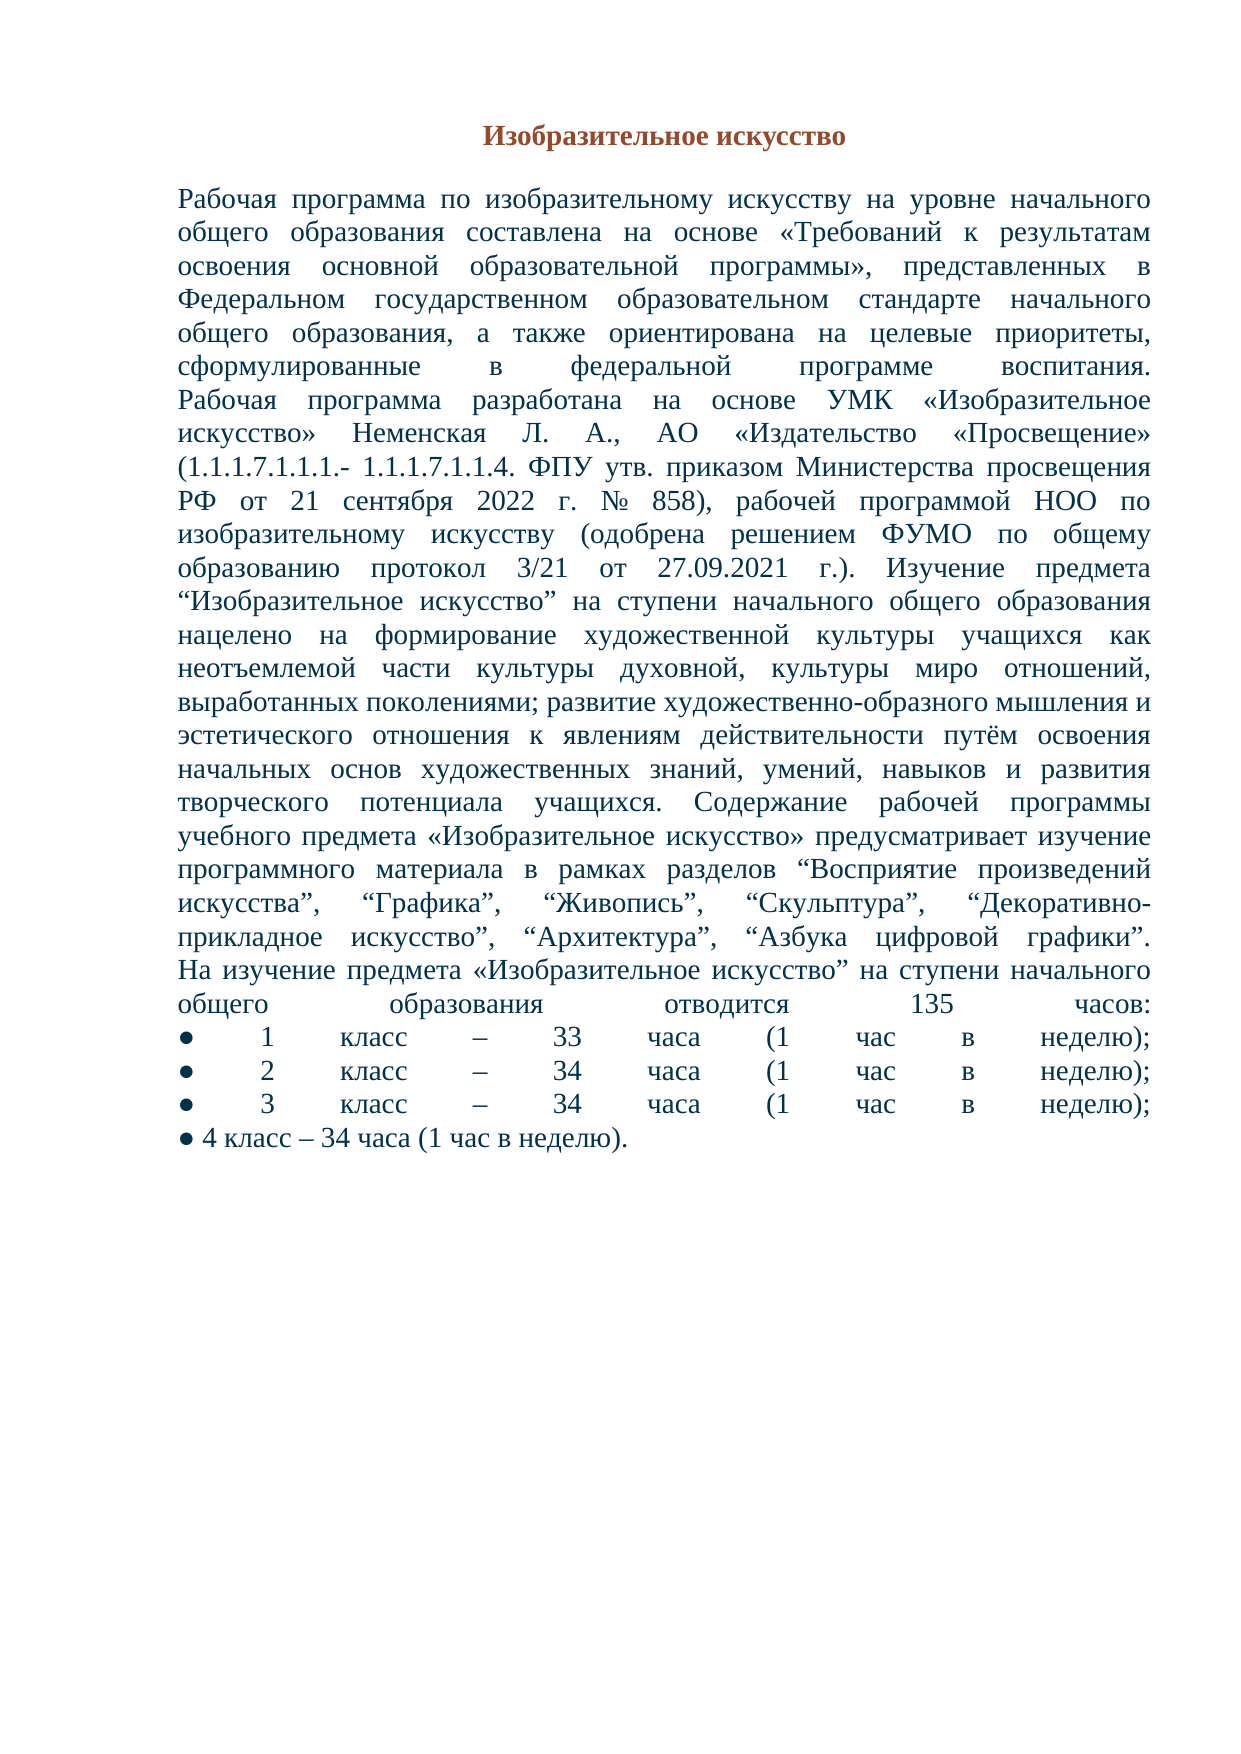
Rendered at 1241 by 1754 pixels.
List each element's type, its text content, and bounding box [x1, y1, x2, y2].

text Изобразительное искусство [177, 118, 1152, 152]
text Рабочая программа по изобразительному искусству на уровне начального общего образования составлена на основе «Требований к результатам освоения основной образовательной программы», представленных в Федеральном государственном образовательном стандарте начального общего образования, а также ориентирована на целевые приоритеты, сформулированные в федеральной программе воспитания. Рабочая программа разработана на основе УМК «Изобразительное искусство» Неменская Л. А., АО «Издательство «Просвещение» (1.1.1.7.1.1.1.- 1.1.1.7.1.1.4. ФПУ утв. приказом Министерства просвещения РФ от 21 сентября 2022 г. № 858), рабочей программой НОО по изобразительному искусству (одобрена решением ФУМО по общему образованию протокол 3/21 от 27.09.2021 г.). Изучение предмета “Изобразительное искусство” на ступени начального общего образования нацелено на формирование художественной культуры учащихся как неотъемлемой части культуры духовной, культуры миро отношений, выработанных поколениями; развитие художественно-образного мышления и эстетического отношения к явлениям действительности путём освоения начальных основ художественных знаний, умений, навыков и развития творческого потенциала учащихся. Содержание рабочей программы учебного предмета «Изобразительное искусство» предусматривает изучение программного материала в рамках разделов “Восприятие произведений искусства”, “Графика”, “Живопись”, “Скульптура”, “Декоративно-прикладное искусство”, “Архитектура”, “Азбука цифровой графики”. На изучение предмета «Изобразительное искусство” на ступени начального общего образования отводится 135 часов: ● 1 класс – 33 часа (1 час в неделю); ● 2 класс – 34 часа (1 час в неделю); ● 3 класс – 34 часа (1 час в неделю); ● 4 класс – 34 часа (1 час в неделю). [177, 181, 1152, 1153]
